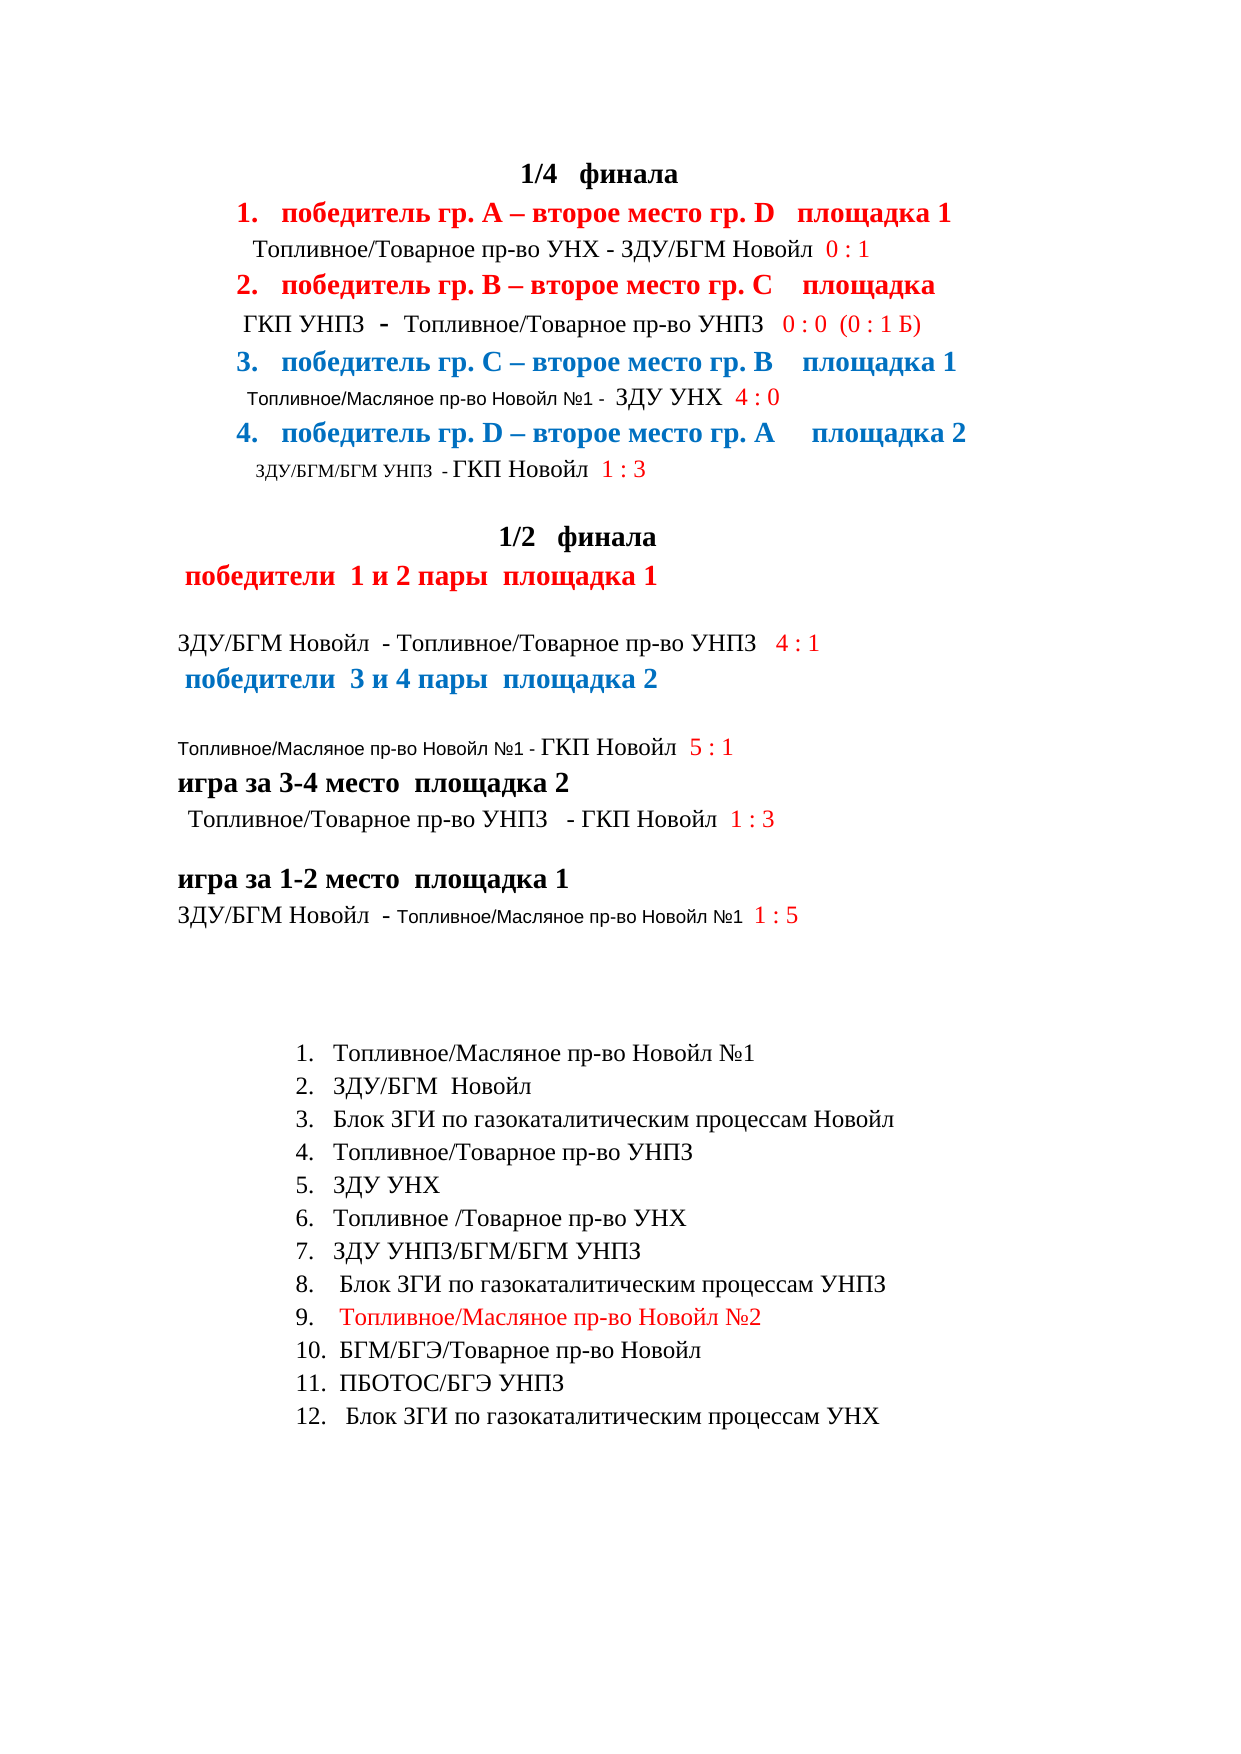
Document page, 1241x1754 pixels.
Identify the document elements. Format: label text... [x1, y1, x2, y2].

list Блок ЗГИ по газокаталитическим процессам УНПЗ [295, 1269, 1152, 1298]
text ЗДУ/БГМ Новойл - Топливное/Товарное пр-во УНПЗ 4 : 1 [177, 628, 1152, 657]
list Топливное/Масляное пр-во Новойл №2 [295, 1302, 1152, 1331]
text ЗДУ/БГМ/БГМ УНПЗ - ГКП Новойл 1 : 3 [177, 454, 1152, 483]
text Топливное/Масляное пр-во Новойл №1 - ГКП Новойл 5 : 1 [177, 732, 1152, 761]
list Топливное/Масляное пр-во Новойл №1 [295, 1038, 1152, 1066]
list ПБОТОС/БГЭ УНПЗ [295, 1368, 1152, 1397]
list победитель гр. D – второе место гр. А площадка 2 [236, 415, 1152, 449]
text победители 1 и 2 пары площадка 1 [177, 558, 1152, 591]
text игра за 1-2 место площадка 1 [177, 862, 1152, 895]
list победитель гр. С – второе место гр. В площадка 1 [236, 344, 1152, 377]
list победитель гр. А – второе место гр. D площадка 1 [236, 195, 1152, 229]
text 1/4 финала [177, 157, 1152, 190]
text победители 3 и 4 пары площадка 2 [177, 661, 1152, 695]
text 1/2 финала [177, 519, 1152, 553]
list ЗДУ УНПЗ/БГМ/БГМ УНПЗ [295, 1236, 1152, 1264]
text ГКП УНПЗ - Топливное/Товарное пр-во УНПЗ 0 : 0 (0 : 1 Б) [177, 305, 1152, 339]
text Топливное/Товарное пр-во УНПЗ - ГКП Новойл 1 : 3 [177, 804, 1152, 832]
list победитель гр. В – второе место гр. С площадка [236, 267, 1152, 300]
text игра за 3-4 место площадка 2 [177, 765, 1152, 799]
list ЗДУ УНХ [295, 1170, 1152, 1198]
list БГМ/БГЭ/Товарное пр-во Новойл [295, 1335, 1152, 1364]
text Топливное/Масляное пр-во Новойл №1 - ЗДУ УНХ 4 : 0 [236, 382, 1152, 411]
list Блок ЗГИ по газокаталитическим процессам УНХ [295, 1401, 1152, 1430]
list ЗДУ/БГМ Новойл [295, 1071, 1152, 1099]
list Топливное/Товарное пр-во УНПЗ [295, 1137, 1152, 1166]
list Блок ЗГИ по газокаталитическим процессам Новойл [295, 1104, 1152, 1132]
list Топливное/Товарное пр-во УНХ - ЗДУ/БГМ Новойл 0 : 1 [252, 234, 1152, 262]
list Топливное /Товарное пр-во УНХ [295, 1203, 1152, 1232]
text ЗДУ/БГМ Новойл - Топливное/Масляное пр-во Новойл №1 1 : 5 [177, 900, 1152, 929]
